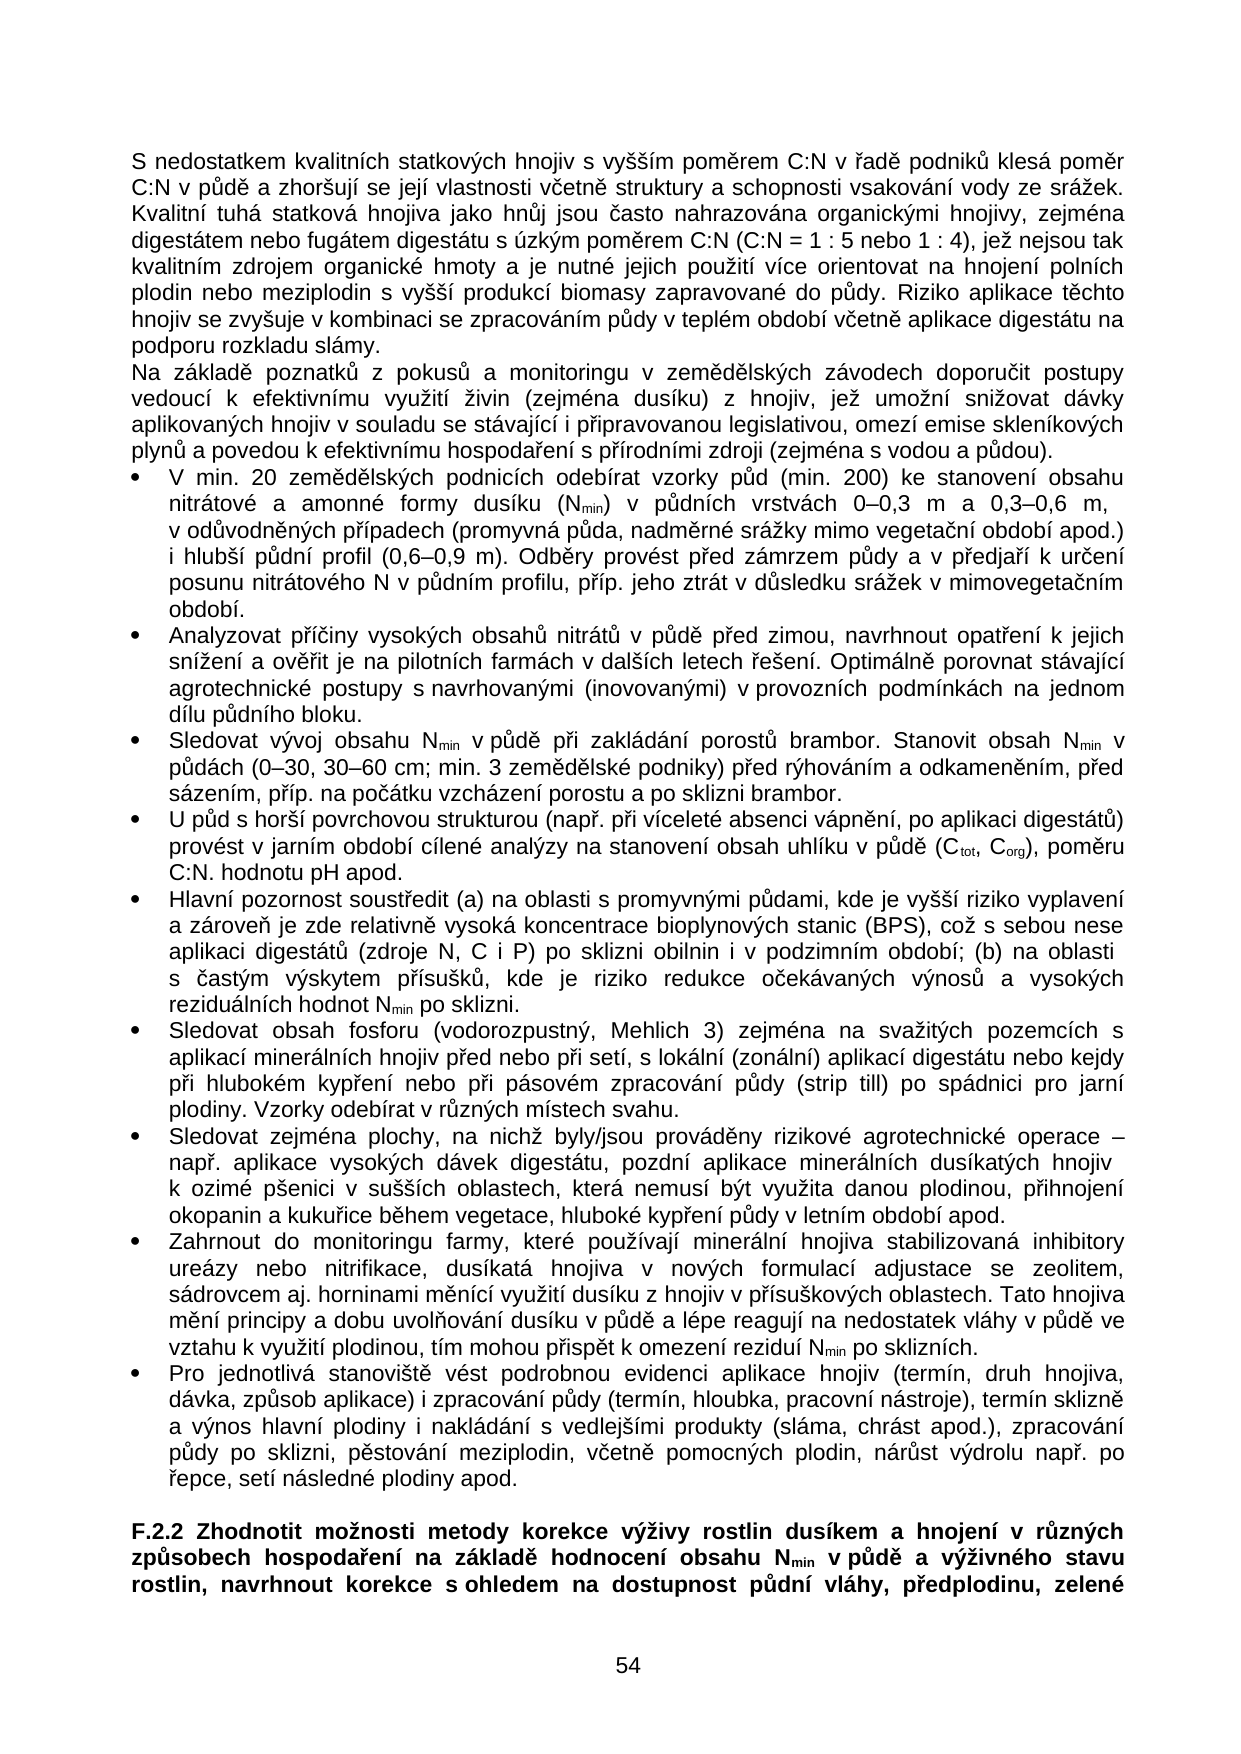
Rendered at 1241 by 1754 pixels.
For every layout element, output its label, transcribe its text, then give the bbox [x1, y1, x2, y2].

list Hlavní pozornost soustředit (a) na oblasti s promyvnými půdami, kde je vyšší riziko vyplavení a zároveň je zde relativně vysoká koncentrace bioplynových stanic (BPS), což s sebou nese aplikaci digestátů (zdroje N, C i P) po sklizni obilnin i v podzimním období; (b) na oblasti s častým výskytem přísušků, kde je riziko redukce očekávaných výnosů a vysokých reziduálních hodnot Nmin po sklizni. [131, 886, 1125, 1017]
text S nedostatkem kvalitních statkových hnojiv s vyšším poměrem C:N v řadě podniků klesá poměr C:N v půdě a zhoršují se její vlastnosti včetně struktury a schopnosti vsakování vody ze srážek. Kvalitní tuhá statková hnojiva jako hnůj jsou často nahrazována organickými hnojivy, zejména digestátem nebo fugátem digestátu s úzkým poměrem C:N (C:N = 1 : 5 nebo 1 : 4), jež nejsou tak kvalitním zdrojem organické hmoty a je nutné jejich použití více orientovat na hnojení polních plodin nebo meziplodin s vyšší produkcí biomasy zapravované do půdy. Riziko aplikace těchto hnojiv se zvyšuje v kombinaci se zpracováním půdy v teplém období včetně aplikace digestátu na podporu rozkladu slámy. [131, 148, 1125, 358]
text Na základě poznatků z pokusů a monitoringu v zemědělských závodech doporučit postupy vedoucí k efektivnímu využití živin (zejména dusíku) z hnojiv, jež umožní snižovat dávky aplikovaných hnojiv v souladu se stávající i připravovanou legislativou, omezí emise skleníkových plynů a povedou k efektivnímu hospodaření s přírodními zdroji (zejména s vodou a půdou). [131, 358, 1125, 464]
list V min. 20 zemědělských podnicích odebírat vzorky půd (min. 200) ke stanovení obsahu nitrátové a amonné formy dusíku (Nmin) v půdních vrstvách 0–0,3 m a 0,3–0,6 m, v odůvodněných případech (promyvná půda, nadměrné srážky mimo vegetační období apod.) i hlubší půdní profil (0,6–0,9 m). Odběry provést před zámrzem půdy a v předjaří k určení posunu nitrátového N v půdním profilu, příp. jeho ztrát v důsledku srážek v mimovegetačním období. [131, 464, 1125, 622]
list Zahrnout do monitoringu farmy, které používají minerální hnojiva stabilizovaná inhibitory ureázy nebo nitrifikace, dusíkatá hnojiva v nových formulací adjustace se zeolitem, sádrovcem aj. horninami měnící využití dusíku z hnojiv v přísuškových oblastech. Tato hnojiva mění principy a dobu uvolňování dusíku v půdě a lépe reagují na nedostatek vláhy v půdě ve vztahu k využití plodinou, tím mohou přispět k omezení reziduí Nmin po sklizních. [131, 1228, 1125, 1360]
list Pro jednotlivá stanoviště vést podrobnou evidenci aplikace hnojiv (termín, druh hnojiva, dávka, způsob aplikace) i zpracování půdy (termín, hloubka, pracovní nástroje), termín sklizně a výnos hlavní plodiny i nakládání s vedlejšími produkty (sláma, chrást apod.), zpracování půdy po sklizni, pěstování meziplodin, včetně pomocných plodin, nárůst výdrolu např. po řepce, setí následné plodiny apod. [131, 1360, 1125, 1492]
list Sledovat vývoj obsahu Nmin v půdě při zakládání porostů brambor. Stanovit obsah Nmin v půdách (0–30, 30–60 cm; min. 3 zemědělské podniky) před rýhováním a odkameněním, před sázením, příp. na počátku vzcházení porostu a po sklizni brambor. [131, 727, 1125, 806]
list Sledovat obsah fosforu (vodorozpustný, Mehlich 3) zejména na svažitých pozemcích s aplikací minerálních hnojiv před nebo při setí, s lokální (zonální) aplikací digestátu nebo kejdy při hlubokém kypření nebo při pásovém zpracování půdy (strip till) po spádnici pro jarní plodiny. Vzorky odebírat v různých místech svahu. [131, 1017, 1125, 1123]
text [131, 1492, 1125, 1597]
list Sledovat zejména plochy, na nichž byly/jsou prováděny rizikové agrotechnické operace – např. aplikace vysokých dávek digestátu, pozdní aplikace minerálních dusíkatých hnojiv k ozimé pšenici v sušších oblastech, která nemusí být využita danou plodinou, přihnojení okopanin a kukuřice během vegetace, hluboké kypření půdy v letním období apod. [131, 1123, 1125, 1228]
list U půd s horší povrchovou strukturou (např. při víceleté absenci vápnění, po aplikaci digestátů) provést v jarním období cílené analýzy na stanovení obsah uhlíku v půdě (Ctot, Corg), poměru C:N. hodnotu pH apod. [131, 806, 1125, 886]
list Analyzovat příčiny vysokých obsahů nitrátů v půdě před zimou, navrhnout opatření k jejich snížení a ověřit je na pilotních farmách v dalších letech řešení. Optimálně porovnat stávající agrotechnické postupy s navrhovanými (inovovanými) v provozních podmínkách na jednom dílu půdního bloku. [131, 622, 1125, 727]
